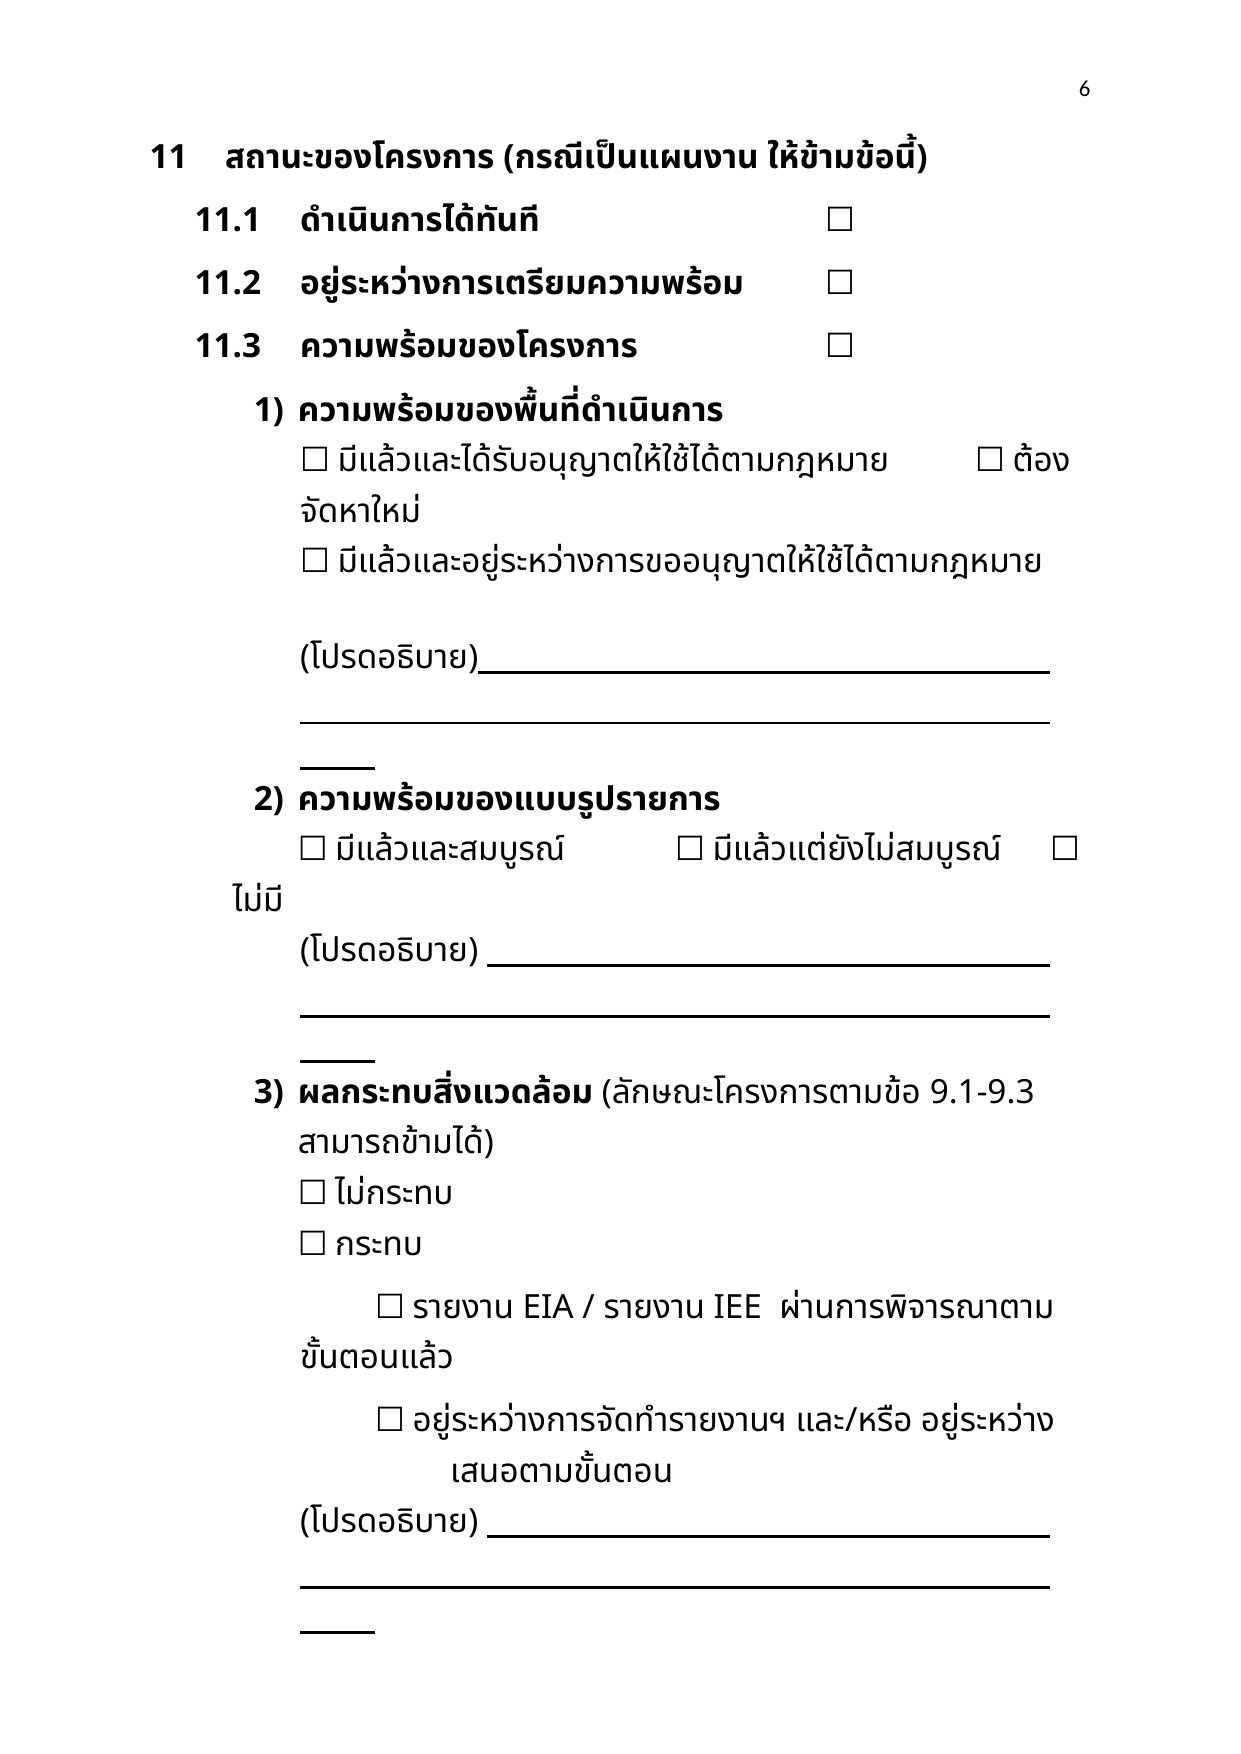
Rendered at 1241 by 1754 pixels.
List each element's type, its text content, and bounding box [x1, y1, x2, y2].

list มีแล้วและสมบูรณ์ มีแล้วแต่ยังไม่สมบูรณ์ ไม่มี [232, 825, 1090, 926]
list กระทบ [232, 1219, 1090, 1270]
list ไม่กระทบ [232, 1169, 1090, 1219]
list ดำเนินการได้ทันที [194, 196, 1090, 247]
list (โปรดอธิบาย) [300, 633, 1090, 774]
list อยู่ระหว่างการเตรียมความพร้อม [194, 259, 1090, 310]
list สถานะของโครงการ (กรณีเป็นแผนงาน ให้ข้ามข้อนี้) [149, 133, 1090, 183]
list ผลกระทบสิ่งแวดล้อม (ลักษณะโครงการตามข้อ 9.1-9.3 สามารถข้ามได้) [253, 1068, 1090, 1169]
list มีแล้วและได้รับอนุญาตให้ใช้ได้ตามกฎหมาย ต้องจัดหาใหม่ [300, 436, 1090, 537]
list (โปรดอธิบาย) [300, 926, 1090, 1068]
list ความพร้อมของโครงการ [194, 322, 1090, 373]
list ความพร้อมของพื้นที่ดำเนินการ [253, 385, 1090, 436]
list (โปรดอธิบาย) [300, 1497, 1090, 1639]
list อยู่ระหว่างการจัดทำรายงานฯ และ/หรือ อยู่ระหว่างเสนอตามขั้นตอน [375, 1396, 1090, 1497]
list มีแล้วและอยู่ระหว่างการขออนุญาตให้ใช้ได้ตามกฎหมาย [300, 537, 1090, 633]
text รายงาน EIA / รายงาน IEE ผ่านการพิจารณาตามขั้นตอนแล้ว [300, 1283, 1090, 1384]
list ความพร้อมของแบบรูปรายการ [253, 774, 1090, 825]
